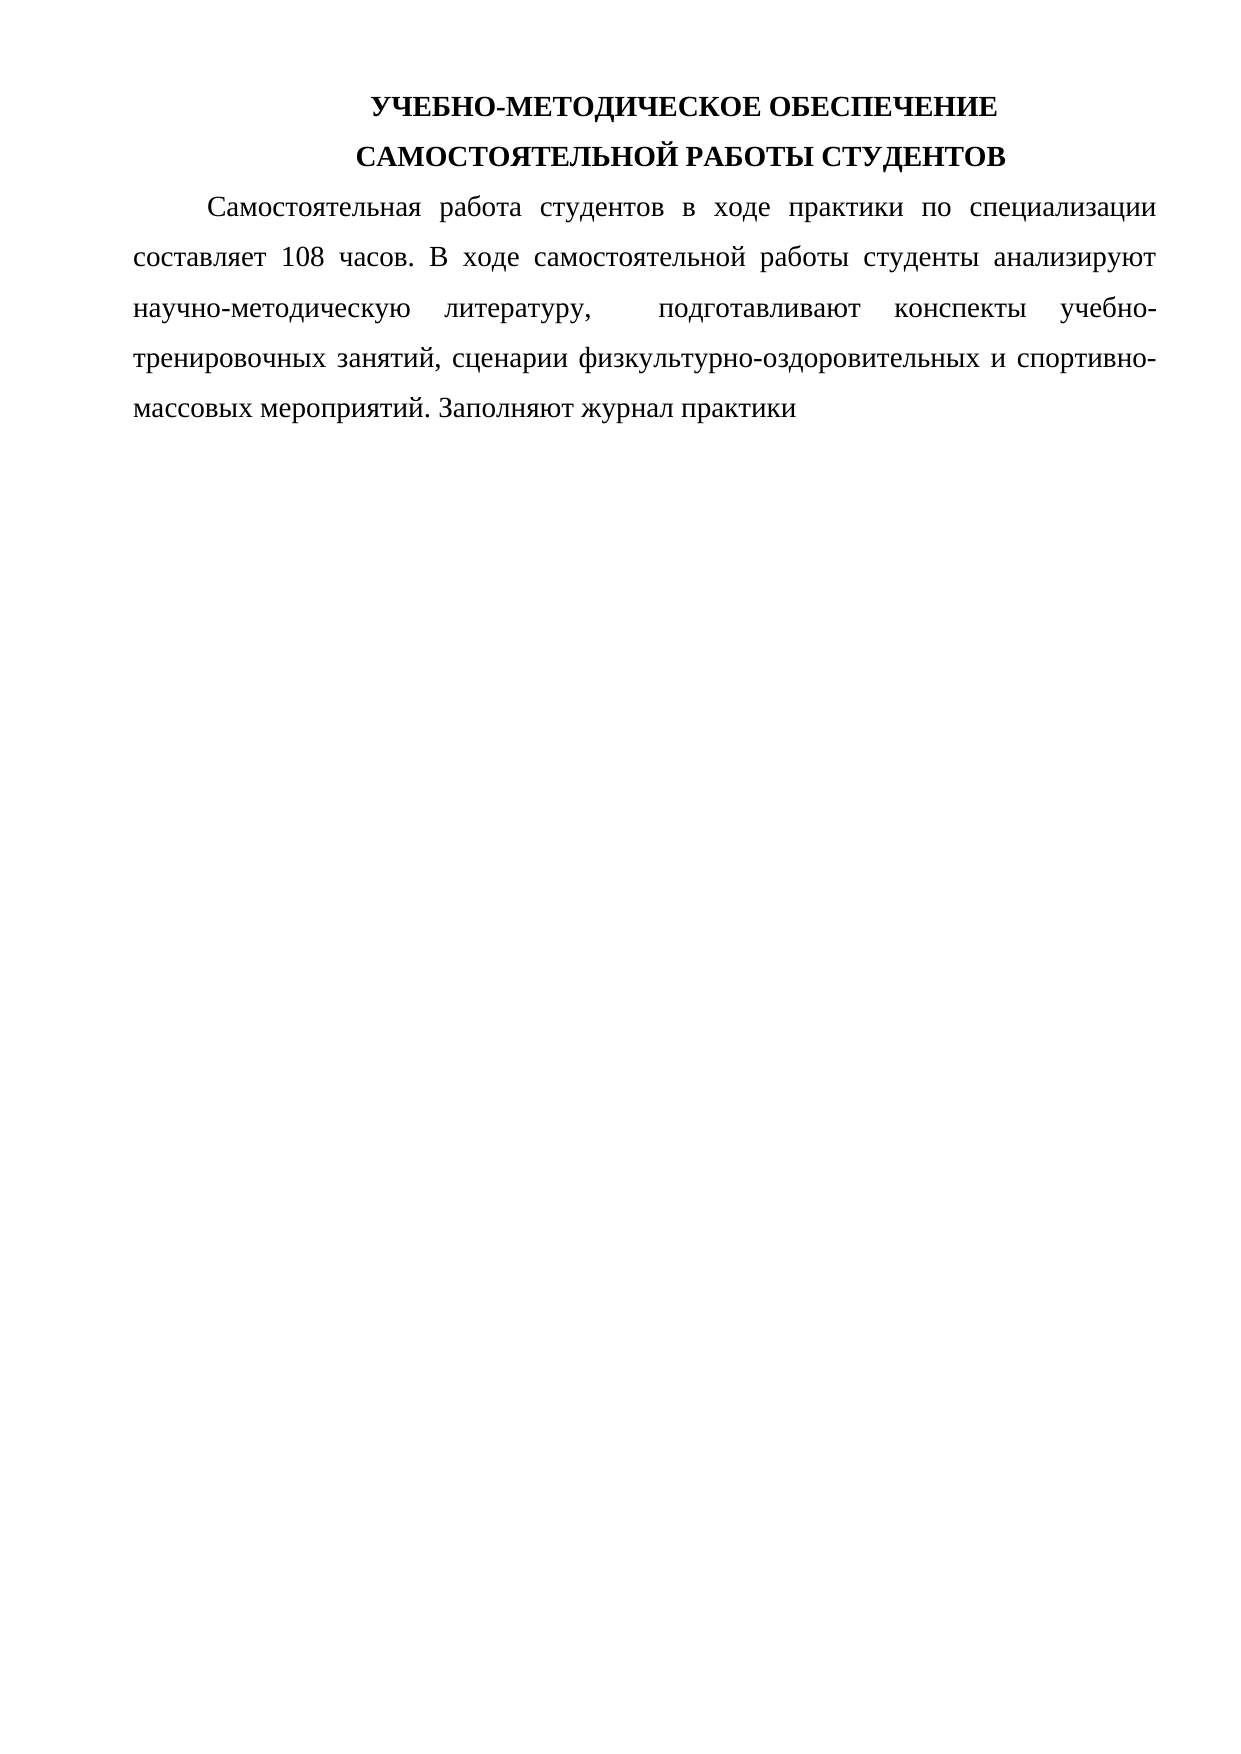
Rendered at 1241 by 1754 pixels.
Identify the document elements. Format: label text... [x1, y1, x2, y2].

text Самостоятельная работа студентов в ходе практики по специализации составляет 108 часов. В ходе самостоятельной работы студенты анализируют научно-методическую литературу, подготавливают конспекты учебно-тренировочных занятий, сценарии физкультурно-оздоровительных и спортивно-массовых мероприятий. Заполняют журнал практики [133, 189, 1157, 424]
text УЧЕБНО-МЕТОДИЧЕСКОЕ ОБЕСПЕЧЕНИЕ САМОСТОЯТЕЛЬНОЙ РАБОТЫ СТУДЕНТОВ [204, 89, 1157, 172]
